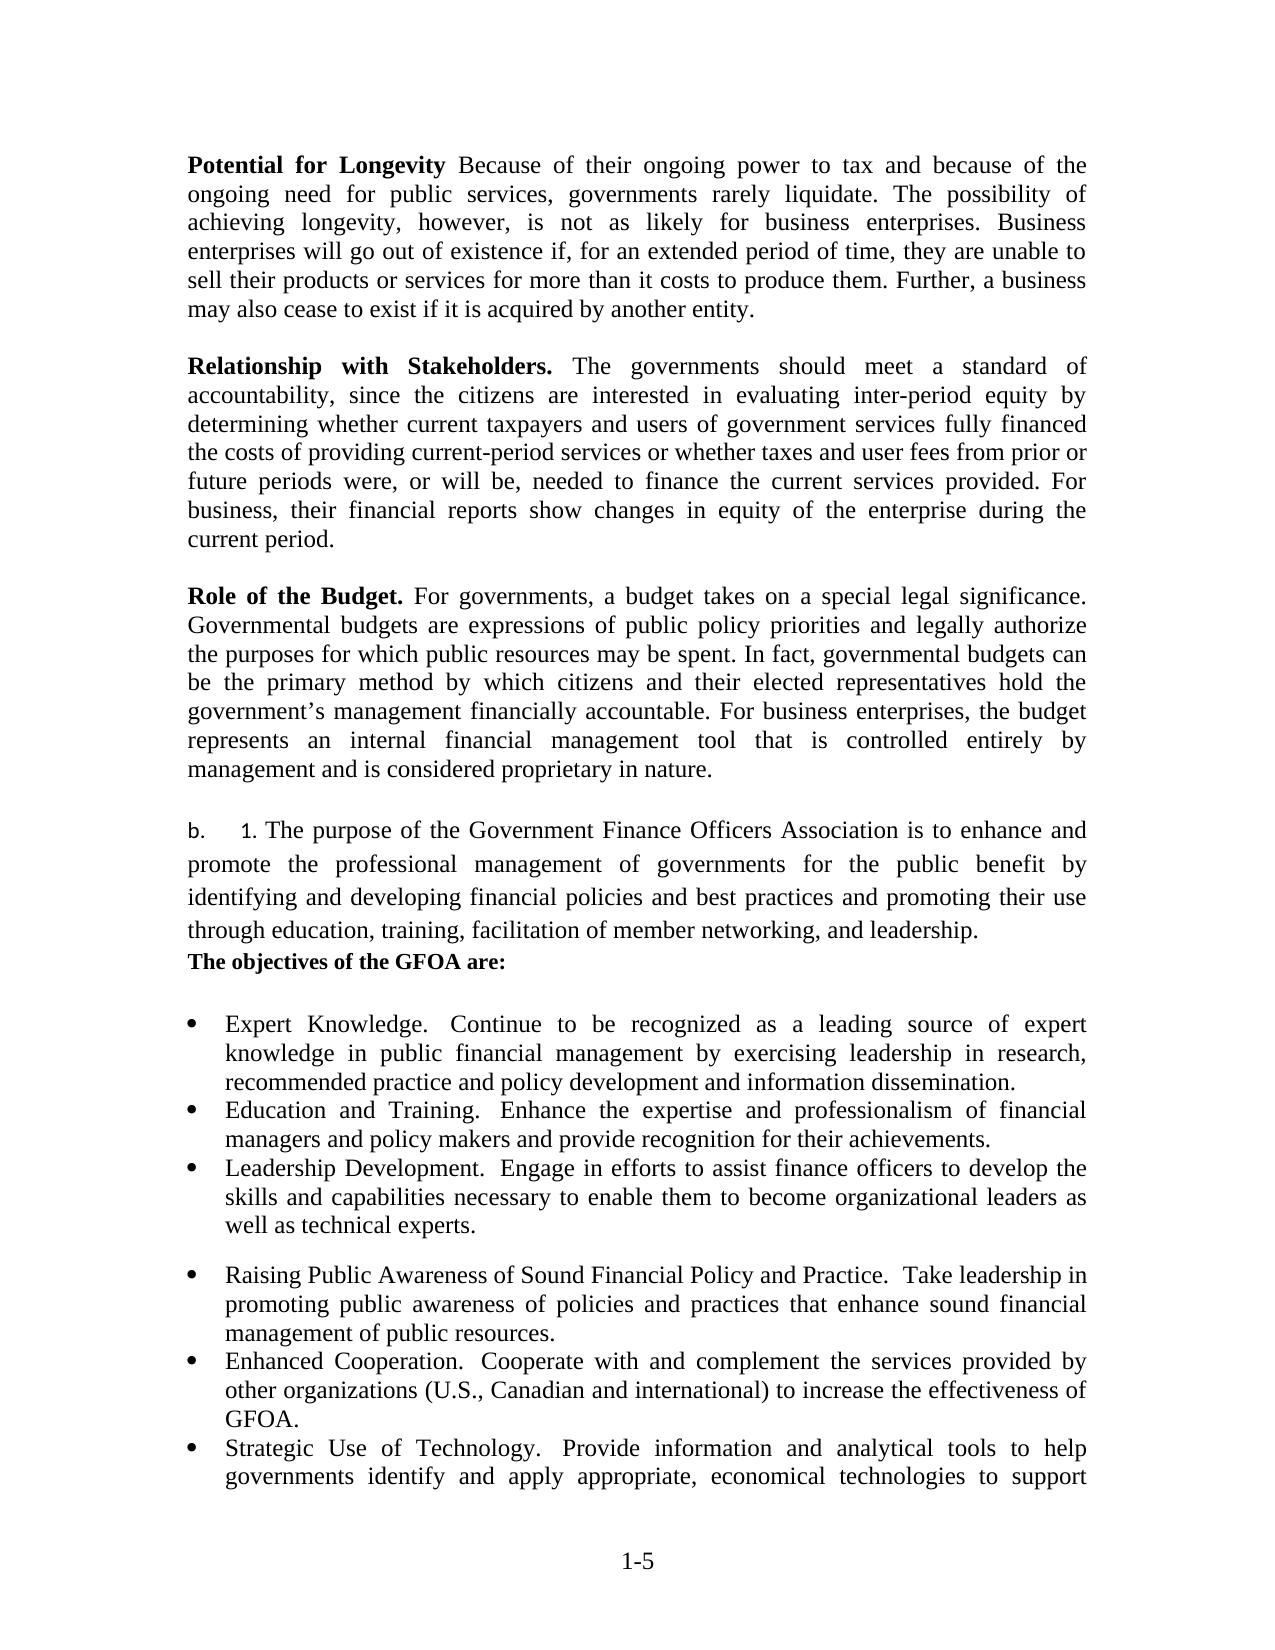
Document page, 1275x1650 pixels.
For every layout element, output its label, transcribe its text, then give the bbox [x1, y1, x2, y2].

list Expert Knowledge. Continue to be recognized as a leading source of expert knowledge in public financial management by exercising leadership in research, recommended practice and policy development and information dissemination. [187, 1009, 1087, 1096]
list Potential for Longevity Because of their ongoing power to tax and because of the ongoing need for public services, governments rarely liquidate. The possibility of achieving longevity, however, is not as likely for business enterprises. Business enterprises will go out of existence if, for an extended period of time, they are unable to sell their products or services for more than it costs to produce them. Further, a business may also cease to exist if it is acquired by another entity. [187, 150, 1087, 322]
list Leadership Development. Engage in efforts to assist finance officers to develop the skills and capabilities necessary to enable them to become organizational leaders as well as technical experts. [187, 1153, 1087, 1239]
list Role of the Budget. For governments, a budget takes on a special legal significance. Governmental budgets are expressions of public policy priorities and legally authorize the purposes for which public resources may be spent. In fact, governmental budgets can be the primary method by which citizens and their elected representatives hold the government’s management financially accountable. For business enterprises, the budget represents an internal financial management tool that is controlled entirely by management and is considered proprietary in nature. [187, 581, 1087, 782]
list Education and Training. Enhance the expertise and professionalism of financial managers and policy makers and provide recognition for their achievements. [187, 1096, 1087, 1153]
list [187, 1433, 1087, 1490]
list Enhanced Cooperation. Cooperate with and complement the services provided by other organizations (U.S., Canadian and international) to increase the effectiveness of GFOA. [187, 1346, 1087, 1433]
list b. 1. The purpose of the Government Finance Officers Association is to enhance and promote the professional management of governments for the public benefit by identifying and developing financial policies and best practices and promoting their use through education, training, facilitation of member networking, and leadership. [187, 816, 1087, 944]
list Relationship with Stakeholders. The governments should meet a standard of accountability, since the citizens are interested in evaluating inter-period equity by determining whether current taxpayers and users of government services fully financed the costs of providing current-period services or whether taxes and user fees from prior or future periods were, or will be, needed to finance the current services provided. For business, their financial reports show changes in equity of the enterprise during the current period. [187, 351, 1087, 552]
list Raising Public Awareness of Sound Financial Policy and Practice. Take leadership in promoting public awareness of policies and practices that enhance sound financial management of public resources. [187, 1260, 1087, 1346]
list The objectives of the GFOA are: [187, 948, 1087, 974]
